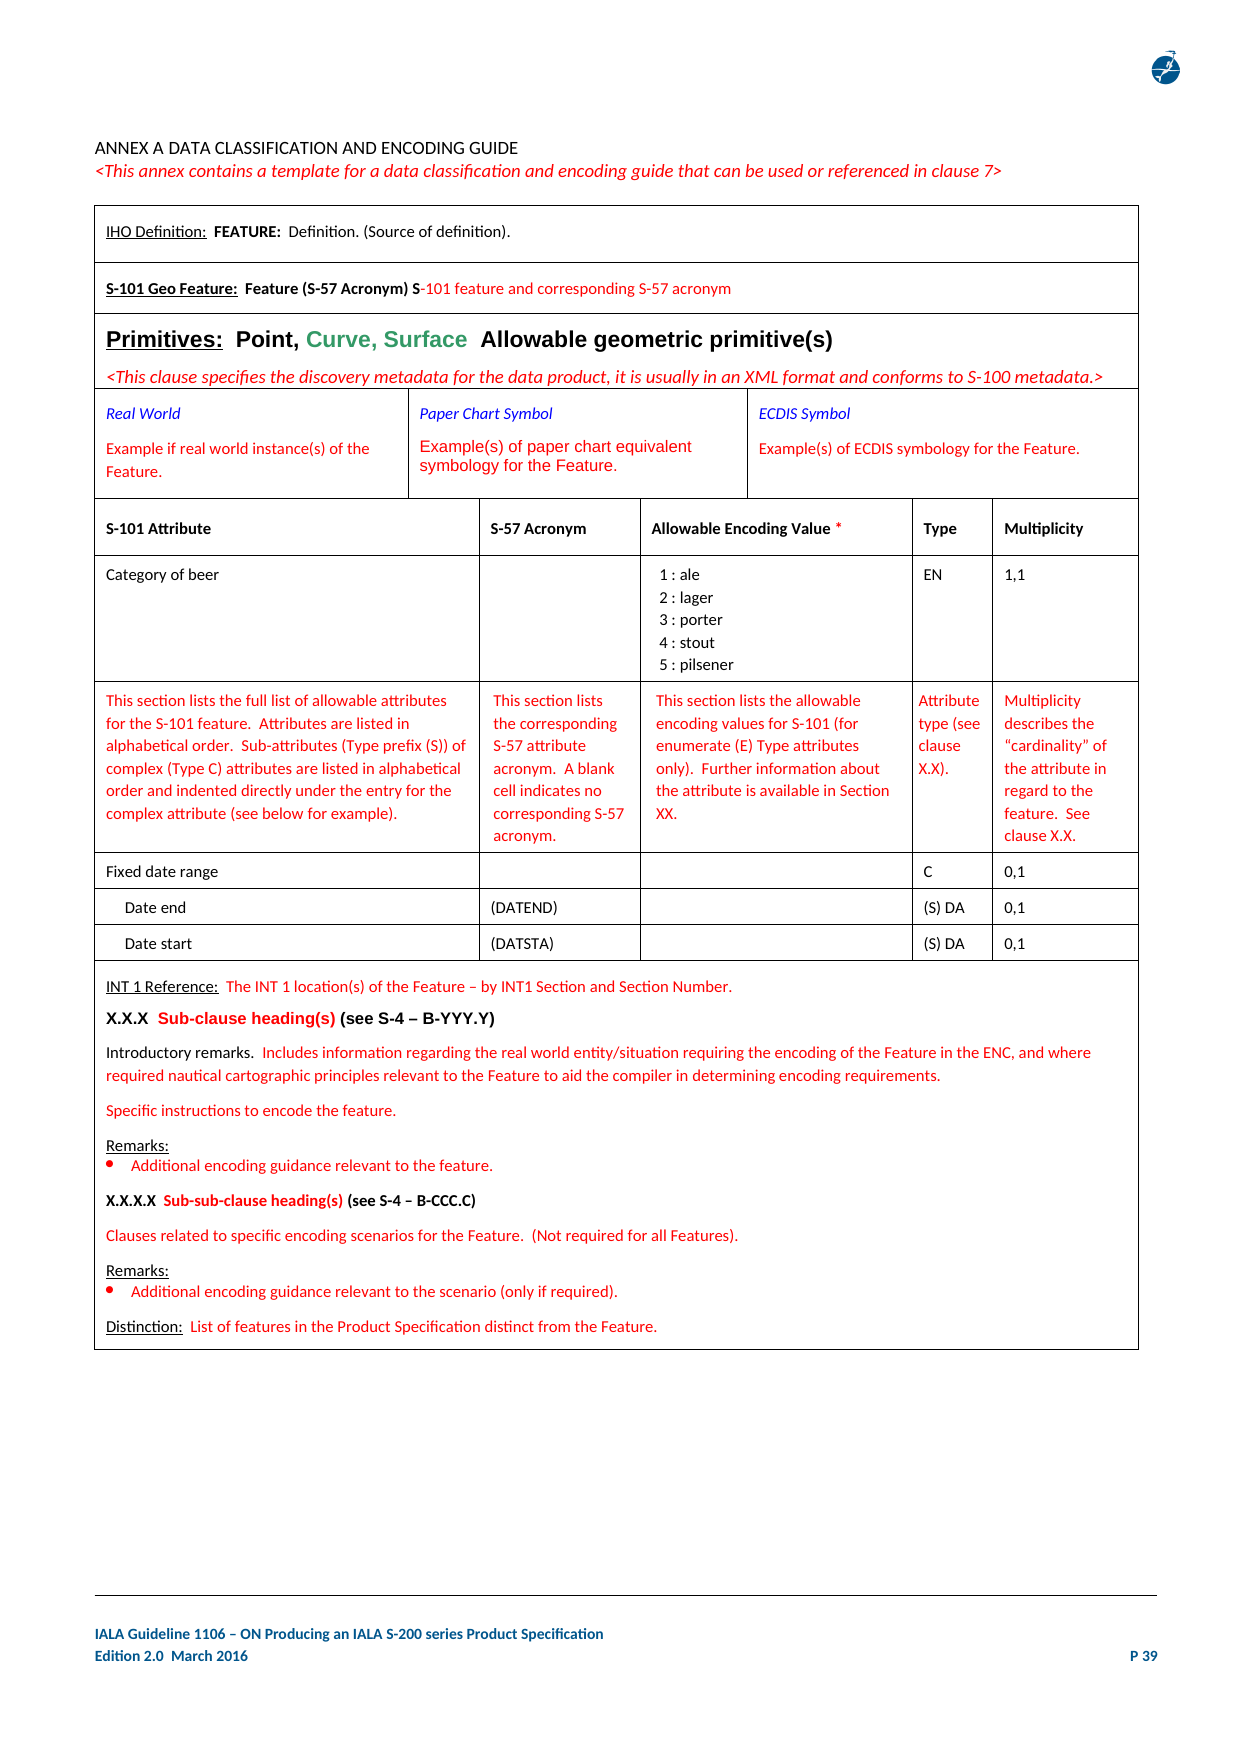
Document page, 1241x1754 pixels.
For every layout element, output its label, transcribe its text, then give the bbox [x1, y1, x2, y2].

table_cell 1,1 [993, 556, 1138, 681]
table_cell Primitives: Point, Curve, Surface Allowable geometric primitive(s) <This clause specifies the discovery metadata for the data product, it is usually in an XML format and conforms to S-100 metadata.> [95, 314, 1138, 388]
table_cell 0,1 [993, 889, 1138, 924]
table_cell Paper Chart Symbol Example(s) of paper chart equivalent symbology for the Feature. [409, 389, 747, 498]
text ANNEX A DATA CLASSIFICATION AND ENCODING GUIDE [94, 136, 1157, 159]
table_cell [480, 853, 640, 888]
text <This annex contains a template for a data classification and encoding guide that can be used or referenced in clause 7> [94, 159, 1157, 182]
table_cell ECDIS Symbol Example(s) of ECDIS symbology for the Feature. [748, 389, 1138, 498]
table_cell (DATSTA) [480, 925, 640, 960]
table_cell Category of beer [95, 556, 479, 681]
table_cell Fixed date range [95, 853, 479, 888]
table_cell 1 : ale 2 : lager 3 : porter 4 : stout 5 : pilsener [641, 556, 912, 681]
table_cell Type [913, 499, 992, 555]
table_cell 0,1 [993, 853, 1138, 888]
table_cell [641, 853, 912, 888]
table_cell (S) DA [913, 889, 992, 924]
table_cell S-101 Attribute [95, 499, 479, 555]
table_cell Date start [95, 925, 479, 960]
table_cell EN [913, 556, 992, 681]
table_cell Multiplicity describes the “cardinality” of the attribute in regard to the feature. See clause X.X. [993, 682, 1138, 852]
table_cell (S) DA [913, 925, 992, 960]
table_cell This section lists the full list of allowable attributes for the S-101 feature. Attributes are listed in alphabetical order. Sub-attributes (Type prefix (S)) of complex (Type C) attributes are listed in alphabetical order and indented directly under the entry for the complex attribute (see below for example). [95, 682, 479, 852]
table_header IHO Definition: FEATURE: Definition. (Source of definition). [95, 206, 1138, 262]
table_cell 0,1 [993, 925, 1138, 960]
table_cell Real World Example if real world instance(s) of the Feature. [95, 389, 408, 498]
table_cell Allowable Encoding Value * [641, 499, 912, 555]
table_cell C [913, 853, 992, 888]
table_cell [641, 925, 912, 960]
table_cell Multiplicity [993, 499, 1138, 555]
table_cell This section lists the corresponding S-57 attribute acronym. A blank cell indicates no corresponding S-57 acronym. [480, 682, 640, 852]
table_cell Attribute type (see clause X.X). [913, 682, 992, 852]
table_cell INT 1 Reference: The INT 1 location(s) of the Feature – by INT1 Section and Section Number. X.X.X Sub-clause heading(s) (see S-4 – B-YYY.Y) Introductory remarks. Includes information regarding the real world entity/situation requiring the encoding of the Feature in the ENC, and where required nautical cartographic principles relevant to the Feature to aid the compiler in determining encoding requirements. Specific instructions to encode the feature. Remarks: Additional encoding guidance relevant to the feature. X.X.X.X Sub-sub-clause heading(s) (see S-4 – B-CCC.C) Clauses related to specific encoding scenarios for the Feature. (Not required for all Features). Remarks: Additional encoding guidance relevant to the scenario (only if required). Distinction: List of features in the Product Specification distinct from the Feature. [95, 961, 1138, 1349]
table_cell Date end [95, 889, 479, 924]
table_cell [480, 556, 640, 681]
table_cell (DATEND) [480, 889, 640, 924]
table_cell This section lists the allowable encoding values for S-101 (for enumerate (E) Type attributes only). Further information about the attribute is available in Section XX. [641, 682, 912, 852]
table_cell [641, 889, 912, 924]
table_cell S-101 Geo Feature: Feature (S-57 Acronym) S-101 feature and corresponding S-57 acronym [95, 263, 1138, 312]
table_cell S-57 Acronym [480, 499, 640, 555]
picture [1120, 0, 1239, 119]
